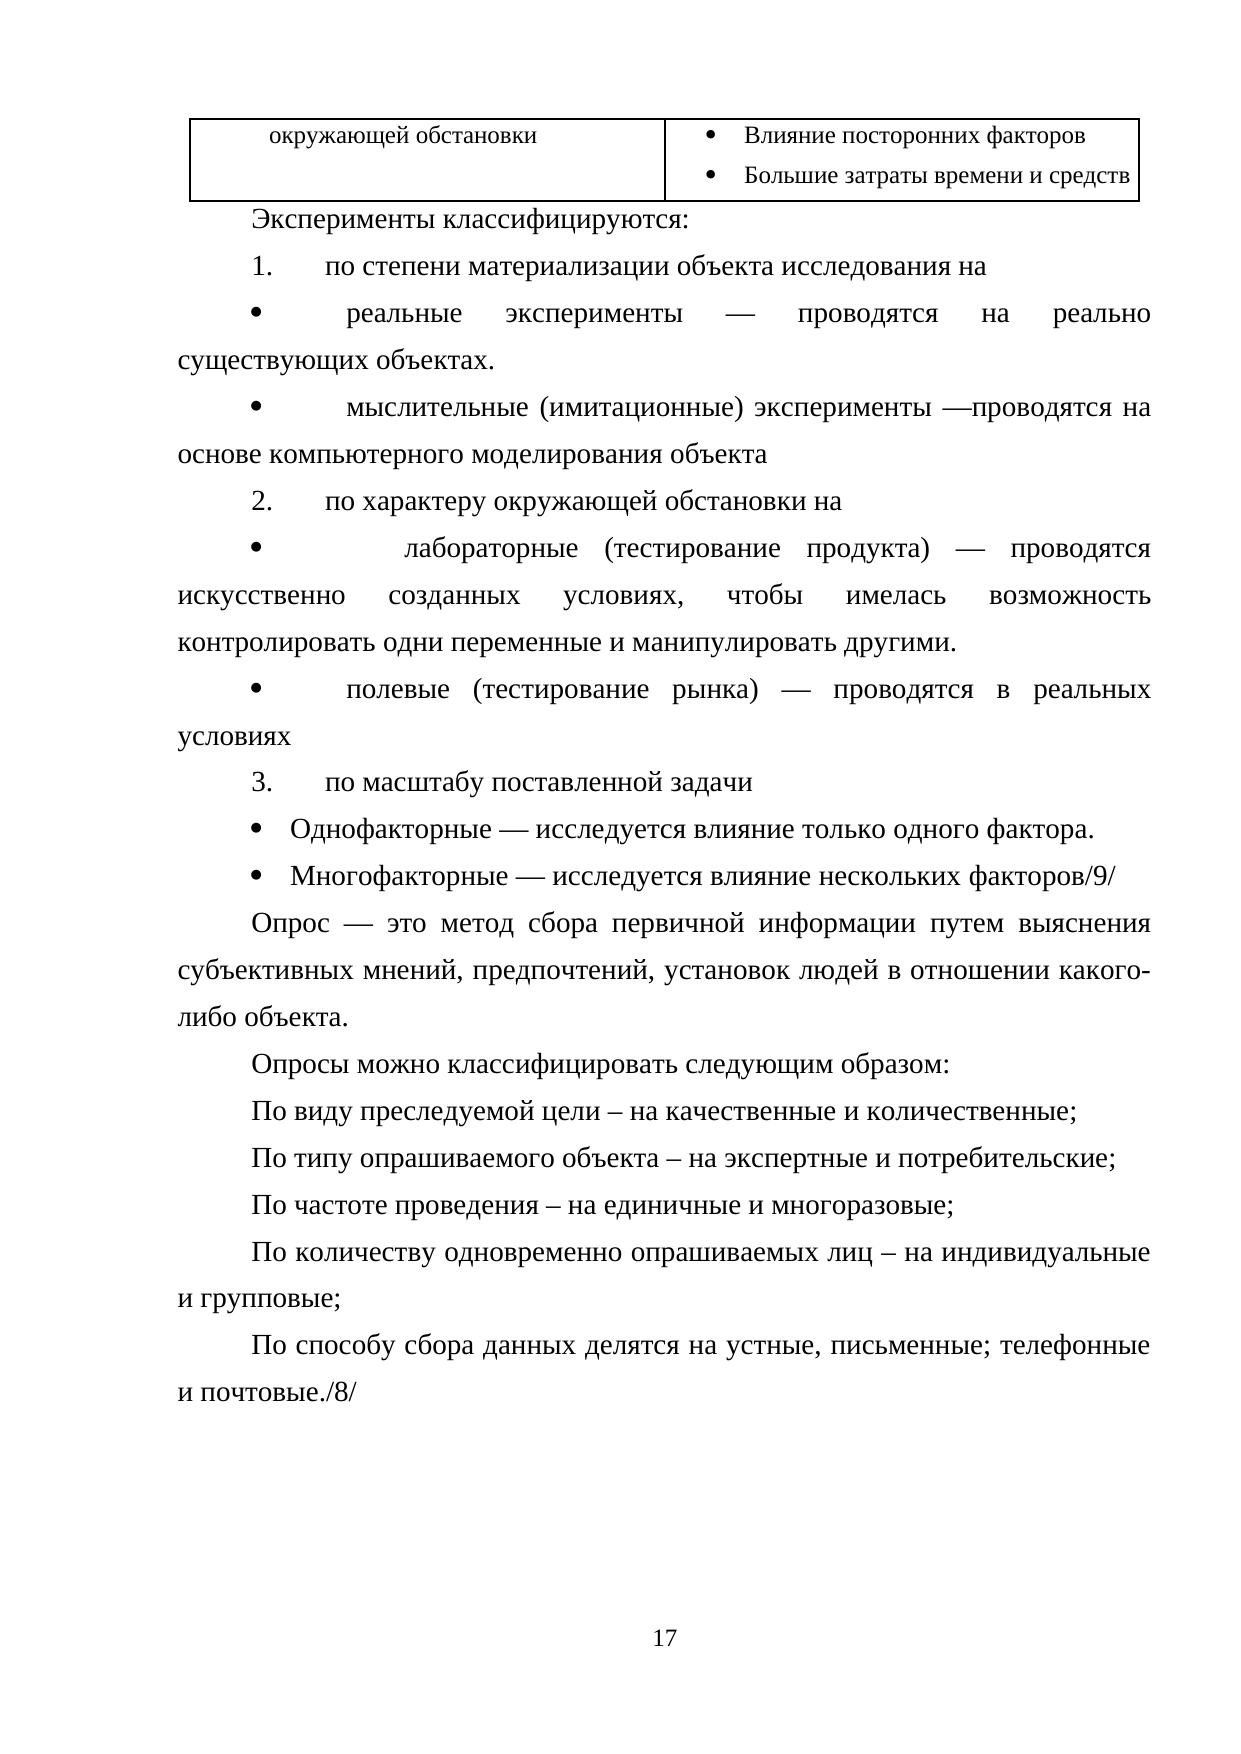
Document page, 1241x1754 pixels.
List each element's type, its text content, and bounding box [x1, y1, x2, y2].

list лабораторные (тестирование продукта) — проводятся искусственно созданных условиях, чтобы имелась возможность контролировать одни переменные и манипулировать другими. [177, 530, 1152, 657]
list по степени материализации объекта исследования на [177, 248, 1149, 282]
text Опрос — это метод сбора первичной информации путем выяснения субъективных мнений, предпочтений, установок людей в отношении какого-либо объекта. [177, 906, 1152, 1033]
text По количеству одновременно опрашиваемых лиц – на индивидуальные и групповые; [177, 1234, 1152, 1314]
list Однофакторные — исследуется влияние только одного фактора. [177, 811, 1152, 845]
text По типу опрашиваемого объекта – на экспертные и потребительские; [177, 1140, 1152, 1173]
list мыслительные (имитационные) эксперименты —проводятся на основе компьютерного моделирования объекта [177, 389, 1152, 470]
text По частоте проведения – на единичные и многоразовые; [177, 1187, 1152, 1220]
list по характеру окружающей обстановки на [177, 483, 1152, 517]
text По способу сбора данных делятся на устные, письменные; телефонные и почтовые./8/ [177, 1327, 1152, 1408]
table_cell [666, 120, 1138, 200]
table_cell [191, 120, 664, 200]
list по масштабу поставленной задачи [177, 764, 1152, 798]
text Опросы можно классифицировать следующим образом: [177, 1046, 1152, 1080]
list реальные эксперименты — проводятся на реально существующих объектах. [177, 295, 1152, 376]
text По виду преследуемой цели – на качественные и количественные; [177, 1093, 1152, 1127]
list Многофакторные — исследуется влияние нескольких факторов/9/ [177, 858, 1152, 892]
list полевые (тестирование рынка) — проводятся в реальных условиях [177, 671, 1152, 751]
text Эксперименты классифицируются: [177, 202, 1149, 235]
